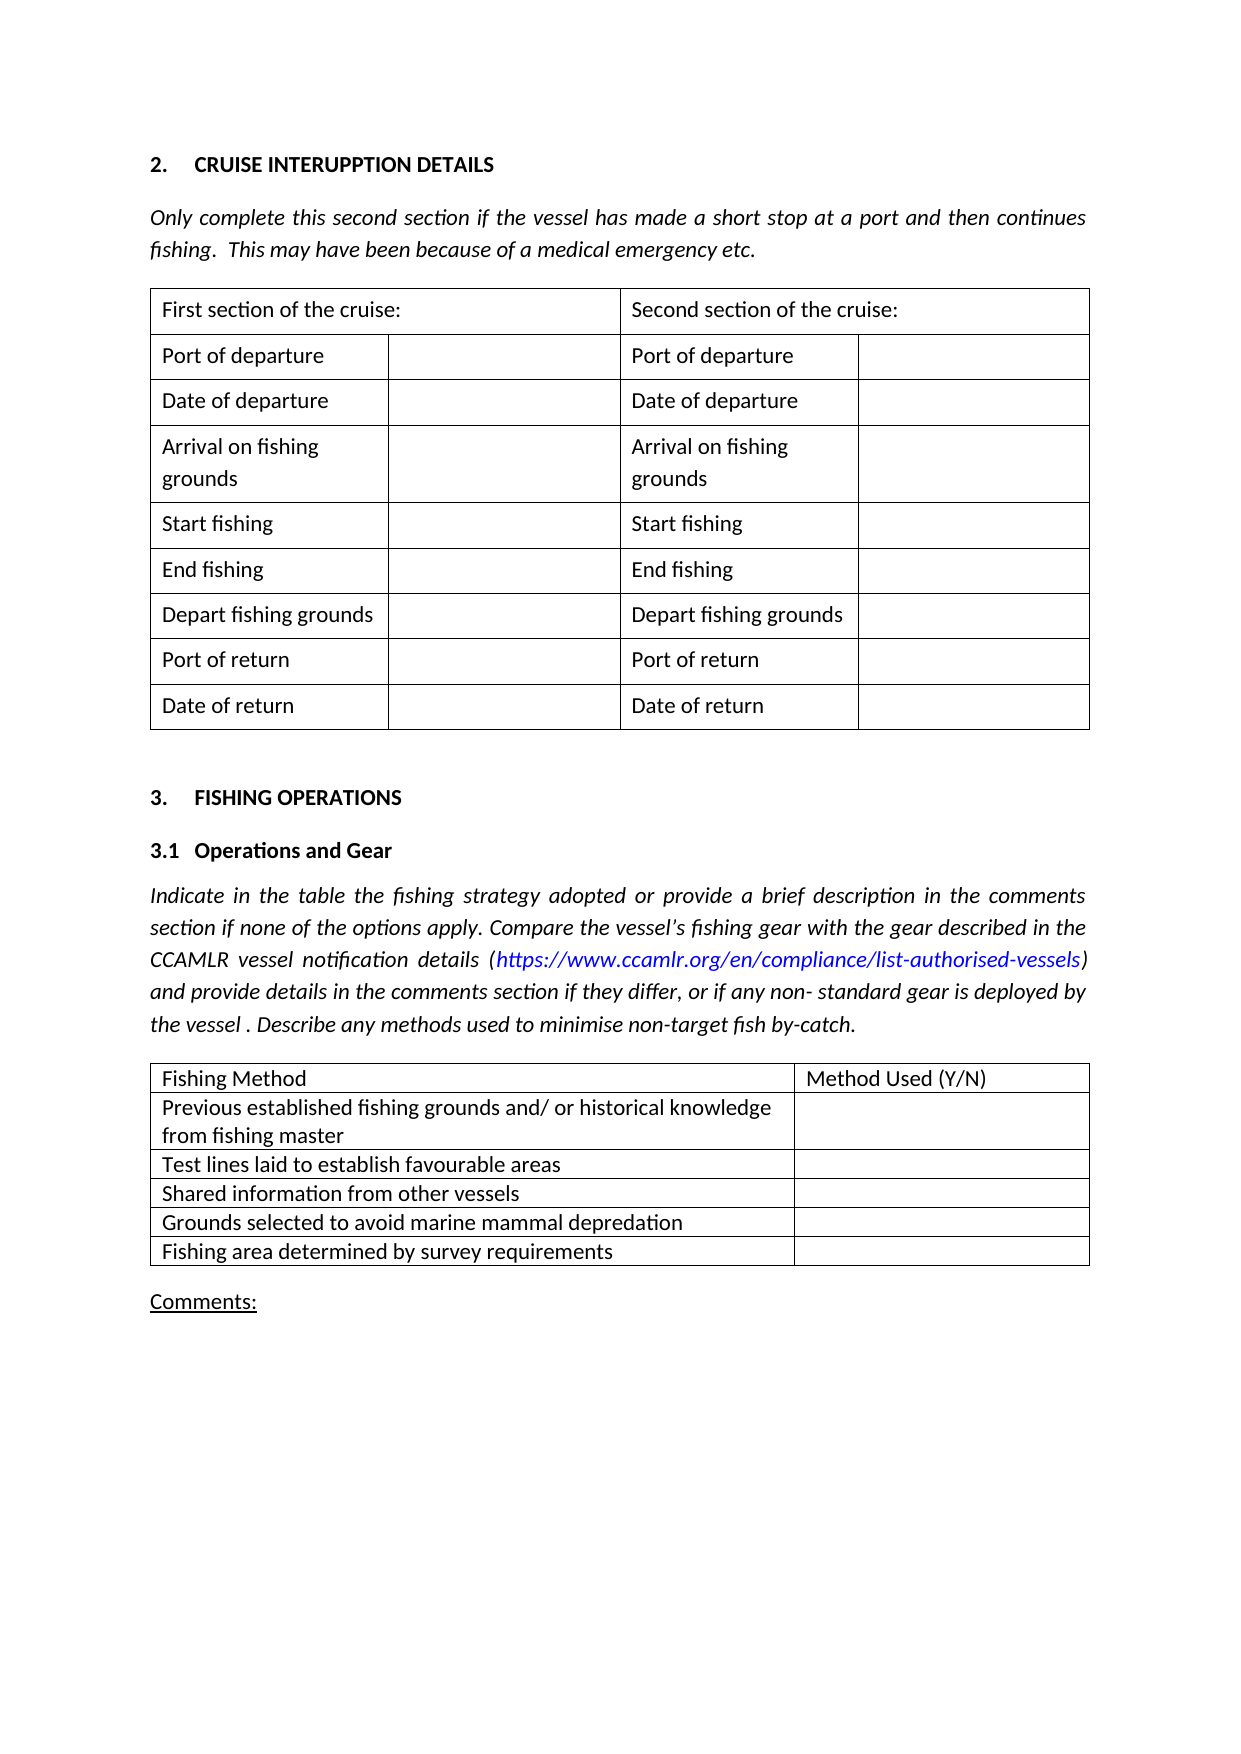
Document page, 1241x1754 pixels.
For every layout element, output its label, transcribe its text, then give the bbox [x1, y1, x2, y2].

table_cell Test lines laid to establish favourable areas [151, 1150, 794, 1178]
table_cell Start fishing [621, 503, 858, 547]
table_cell Grounds selected to avoid marine mammal depredation [151, 1208, 794, 1236]
table_cell Start fishing [151, 503, 388, 547]
table_cell Port of departure [151, 335, 388, 379]
table_cell Depart fishing grounds [151, 594, 388, 638]
table_cell [389, 426, 620, 502]
table_cell [859, 380, 1089, 424]
subtitle FISHING OPERATIONS [150, 783, 1090, 811]
table_cell Previous established fishing grounds and/ or historical knowledge from fishing master [151, 1093, 794, 1149]
table_cell Fishing area determined by survey requirements [151, 1237, 794, 1265]
table_cell Arrival on fishing grounds [151, 426, 388, 502]
table_cell [859, 335, 1089, 379]
table_cell Port of return [621, 639, 858, 684]
table_cell Port of return [151, 639, 388, 684]
table_cell [795, 1179, 1089, 1207]
table_cell [389, 503, 620, 547]
table_cell Date of departure [621, 380, 858, 424]
table_cell [389, 335, 620, 379]
table_header First section of the cruise: [151, 289, 620, 334]
table_cell [389, 639, 620, 684]
table_cell [859, 549, 1089, 593]
table_cell [795, 1093, 1089, 1149]
table_cell [389, 594, 620, 638]
table_cell End fishing [151, 549, 388, 593]
table_cell Shared information from other vessels [151, 1179, 794, 1207]
table_cell [859, 594, 1089, 638]
table_cell [859, 685, 1089, 729]
table_cell [795, 1208, 1089, 1236]
table_cell [859, 639, 1089, 684]
table_cell Date of return [151, 685, 388, 729]
table_cell Depart fishing grounds [621, 594, 858, 638]
subtitle CRUISE INTERUPPTION DETAILS [150, 150, 1090, 178]
table_cell [859, 426, 1089, 502]
table_cell [389, 549, 620, 593]
subtitle Operations and Gear [150, 836, 1090, 864]
text Comments: [150, 1287, 1090, 1315]
table_cell [795, 1150, 1089, 1178]
table_cell Date of departure [151, 380, 388, 424]
table_cell [389, 380, 620, 424]
table_cell [389, 685, 620, 729]
table_cell Arrival on fishing grounds [621, 426, 858, 502]
table_cell [859, 503, 1089, 547]
table_cell Port of departure [621, 335, 858, 379]
table_header Fishing Method [151, 1064, 794, 1092]
table_header Method Used (Y/N) [795, 1064, 1089, 1092]
table_cell [795, 1237, 1089, 1265]
text Indicate in the table the fishing strategy adopted or provide a brief description in the comments section if none of the options apply. Compare the vessel’s fishing gear with the gear described in the CCAMLR vessel notification details (https://www.ccamlr.org/en/compliance/list-authorised-vessels) and provide details in the comments section if they differ, or if any non- standard gear is deployed by the vessel . Describe any methods used to minimise non-target fish by-catch. [150, 881, 1090, 1038]
table_cell Date of return [621, 685, 858, 729]
text Only complete this second section if the vessel has made a short stop at a port and then continues fishing. This may have been because of a medical emergency etc. [150, 203, 1090, 263]
table_cell End fishing [621, 549, 858, 593]
table_header Second section of the cruise: [621, 289, 1089, 334]
